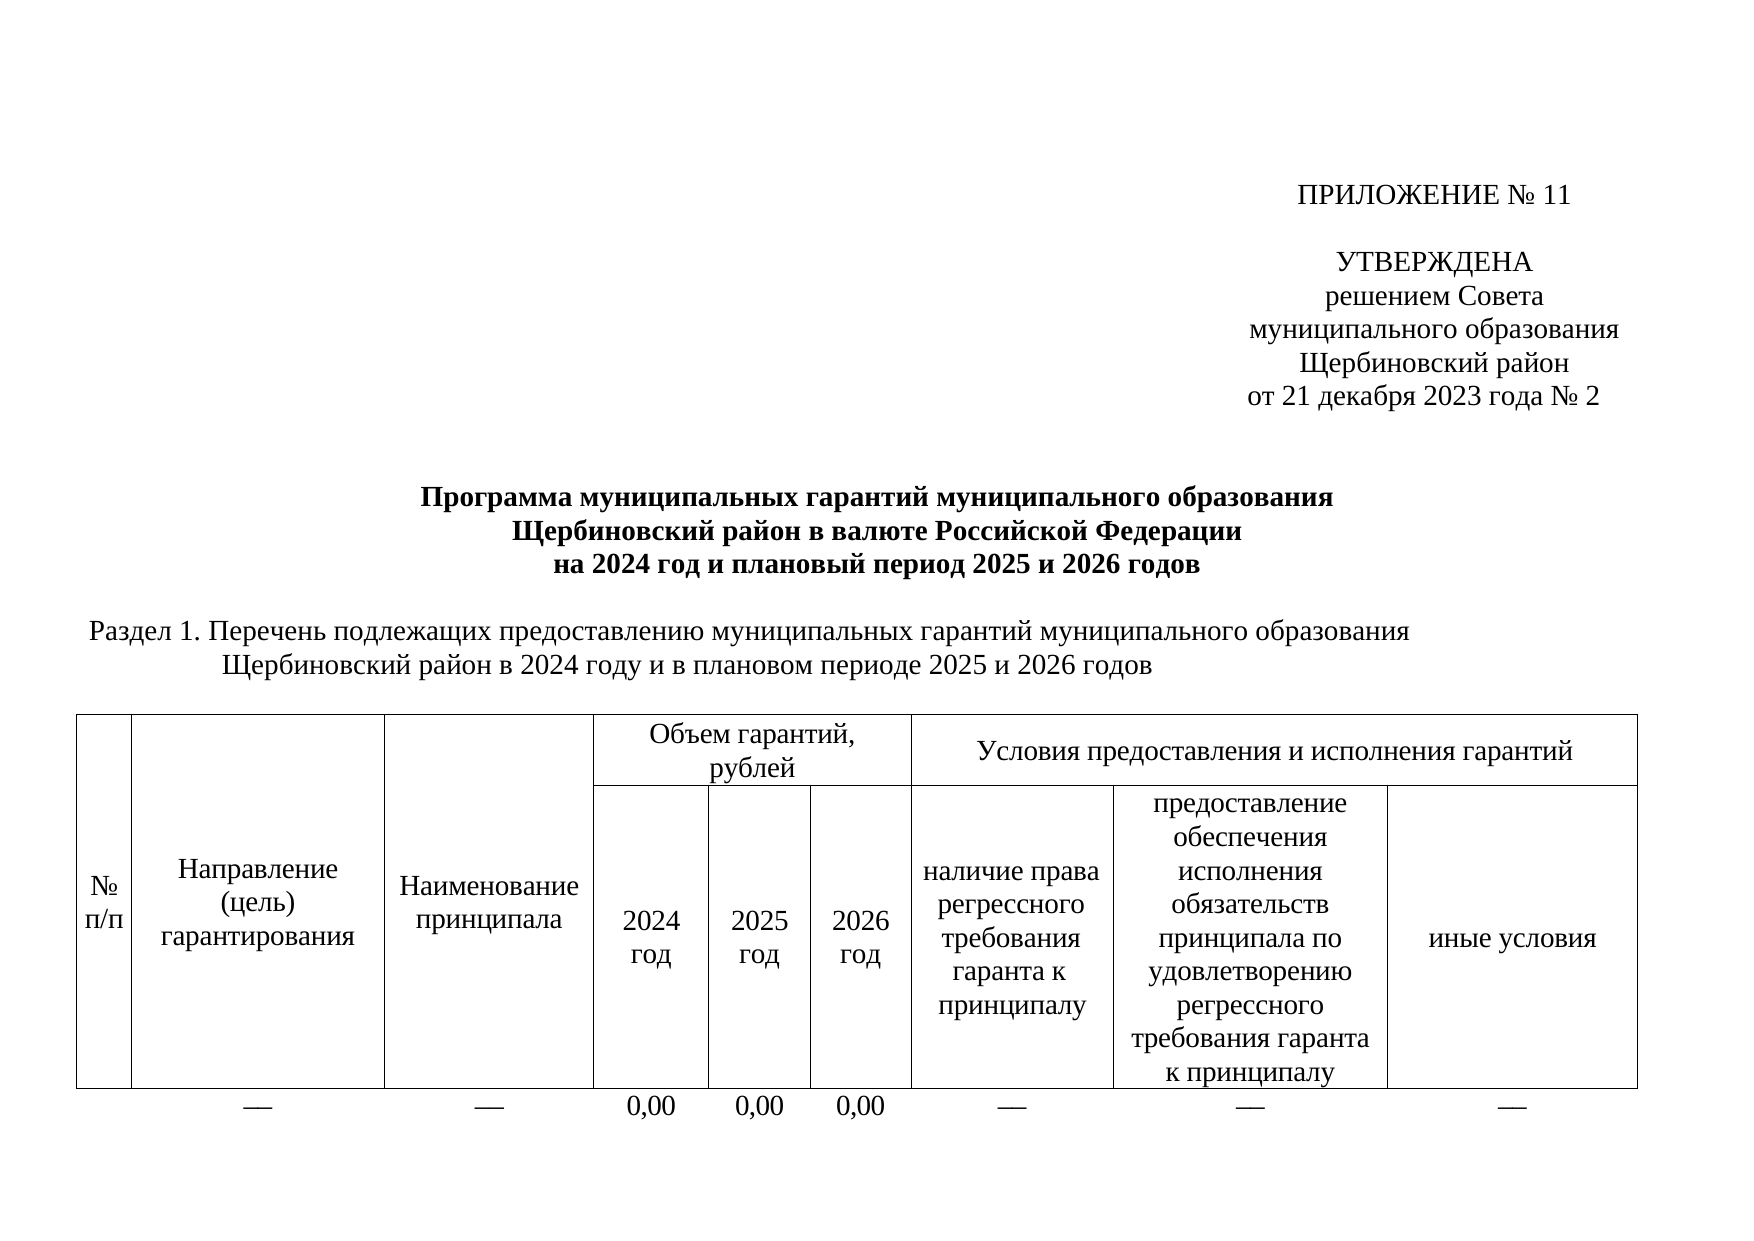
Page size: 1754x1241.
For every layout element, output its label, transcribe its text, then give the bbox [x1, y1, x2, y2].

text ПРИЛОЖЕНИЕ № 11 [1214, 177, 1655, 211]
text Щербиновский район в валюте Российской Федерации [89, 513, 1665, 546]
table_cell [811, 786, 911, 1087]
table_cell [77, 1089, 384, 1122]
text Щербиновский район [1214, 345, 1655, 378]
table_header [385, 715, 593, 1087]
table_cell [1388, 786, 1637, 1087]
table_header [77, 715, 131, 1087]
text муниципального образования [1214, 311, 1655, 345]
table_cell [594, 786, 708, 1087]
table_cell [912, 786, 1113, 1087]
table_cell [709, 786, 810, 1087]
text Щербиновский район в 2024 году и в плановом периоде 2025 и 2026 годов [222, 647, 1665, 680]
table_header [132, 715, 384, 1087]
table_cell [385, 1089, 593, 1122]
text УТВЕРЖДЕНА [1214, 244, 1655, 278]
text решением Совета [1214, 278, 1655, 311]
text Раздел 1. Перечень подлежащих предоставлению муниципальных гарантий муниципального образования [89, 613, 1665, 647]
text от 21 декабря 2023 года № 2 [605, 378, 1665, 412]
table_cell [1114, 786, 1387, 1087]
text на 2024 год и плановый период 2025 и 2026 годов [89, 546, 1665, 580]
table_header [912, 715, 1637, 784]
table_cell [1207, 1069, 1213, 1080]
text Программа муниципальных гарантий муниципального образования [89, 479, 1665, 513]
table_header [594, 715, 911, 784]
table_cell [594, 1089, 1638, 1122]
